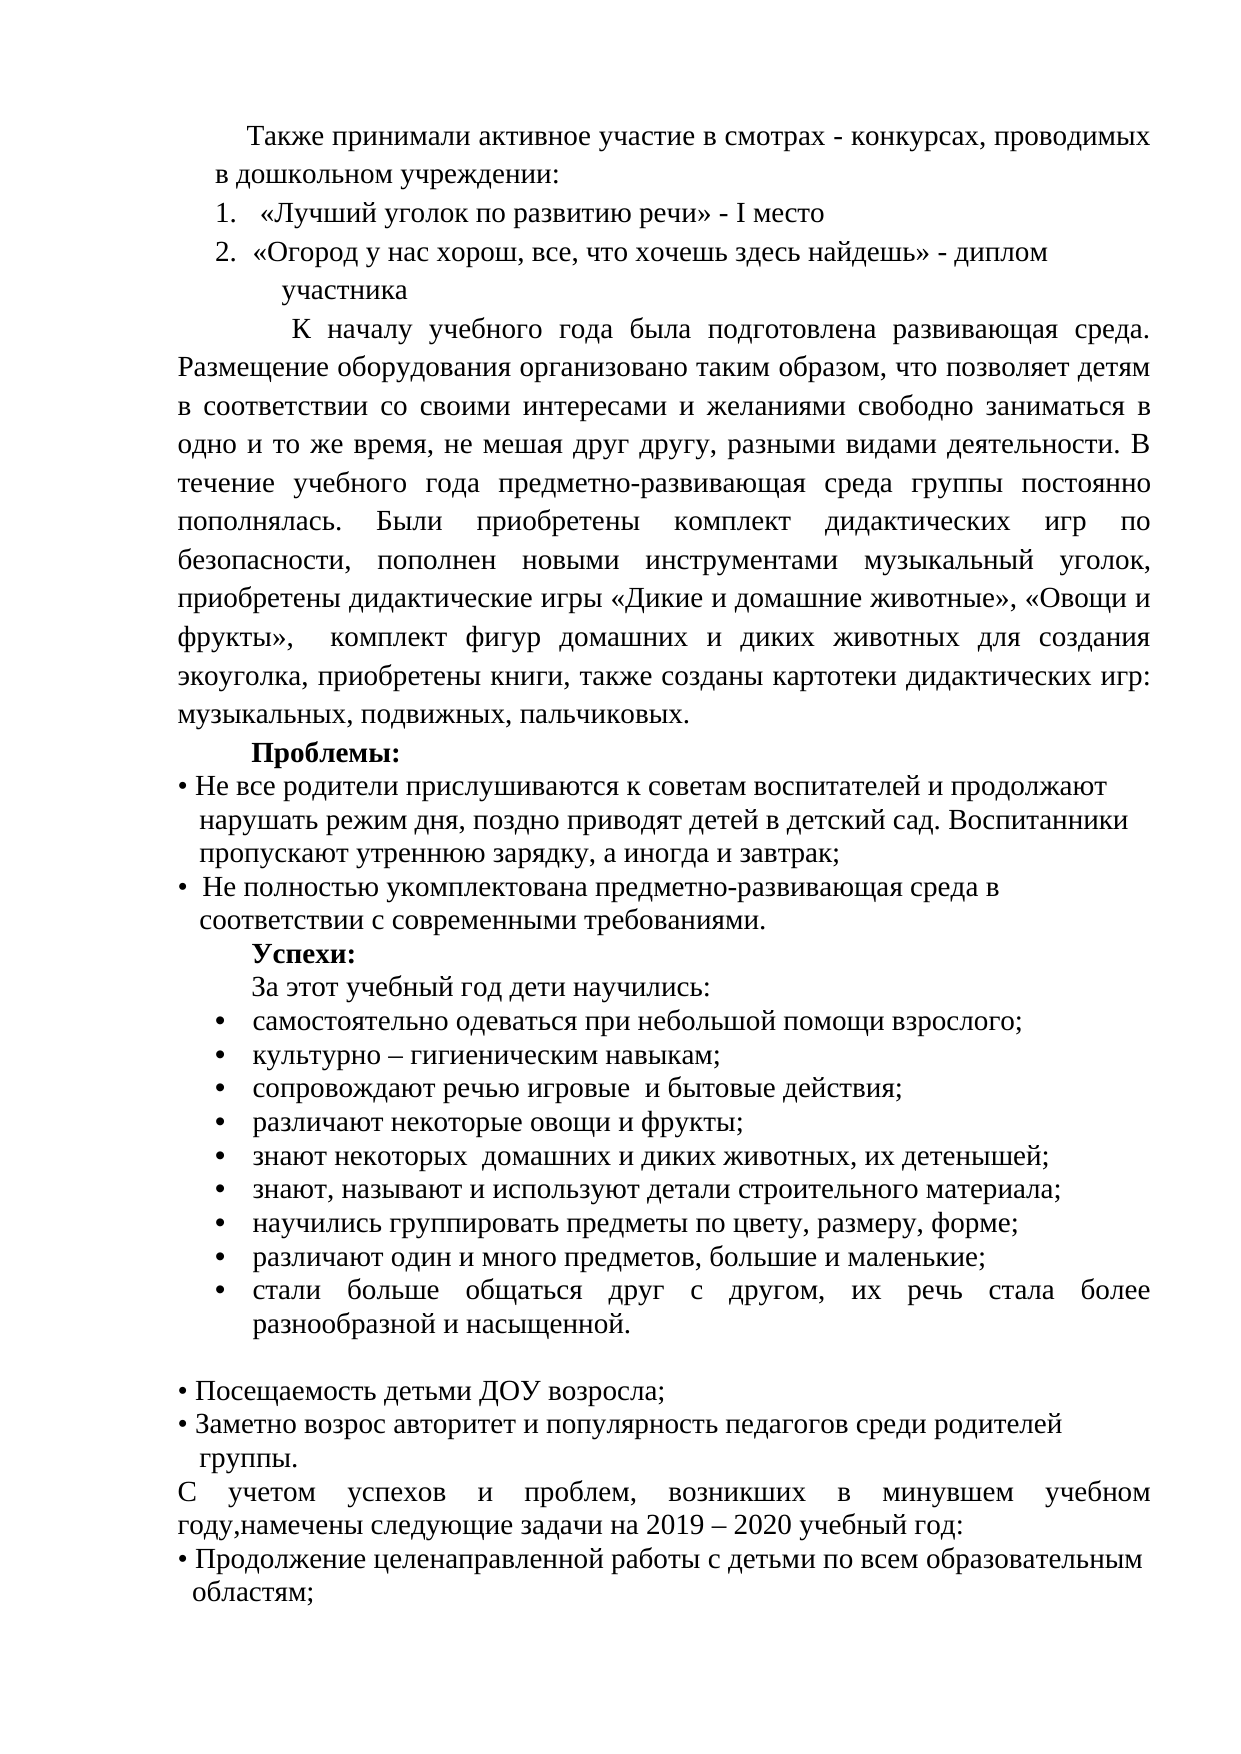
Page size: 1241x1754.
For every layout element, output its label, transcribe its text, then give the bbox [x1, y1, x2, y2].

list знают, называют и используют детали строительного материала; [215, 1171, 1152, 1205]
list культурно – гигиеническим навыкам; [215, 1037, 1152, 1070]
list различают некоторые овощи и фрукты; [215, 1104, 1152, 1138]
list знают некоторых домашних и диких животных, их детенышей; [215, 1138, 1152, 1171]
text соответствии с современными требованиями. [177, 902, 1152, 936]
list стали больше общаться друг с другом, их речь стала более разнообразной и насыщенной. [215, 1272, 1152, 1339]
list «Огород у нас хорош, все, что хочешь здесь найдешь» - диплом [215, 234, 1152, 267]
text пропускают утреннюю зарядку, а иногда и завтрак; [177, 835, 1152, 869]
list самостоятельно одеваться при небольшой помощи взрослого; [215, 1003, 1152, 1037]
text группы. [177, 1440, 1152, 1474]
text Успехи: [177, 936, 1152, 969]
text С учетом успехов и проблем, возникших в минувшем учебном году,намечены следующие задачи на 2019 – 2020 учебный год: [177, 1474, 1152, 1541]
list «Лучший уголок по развитию речи» - I место [215, 195, 1152, 229]
text областям; [177, 1574, 1152, 1608]
list различают один и много предметов, большие и маленькие; [215, 1239, 1152, 1272]
list научились группировать предметы по цвету, размеру, форме; [215, 1205, 1152, 1239]
text За этот учебный год дети научились: [177, 969, 1152, 1003]
text нарушать режим дня, поздно приводят детей в детский сад. Воспитанники [177, 802, 1152, 835]
text К началу учебного года была подготовлена развивающая среда. Размещение оборудования организовано таким образом, что позволяет детям в соответствии со своими интересами и желаниями свободно заниматься в одно и то же время, не мешая друг другу, разными видами деятельности. В течение учебного года предметно-развивающая среда группы постоянно пополнялась. Были приобретены комплект дидактических игр по безопасности, пополнен новыми инструментами музыкальный уголок, приобретены дидактические игры «Дикие и домашние животные», «Овощи и фрукты», комплект фигур домашних и диких животных для создания экоуголка, приобретены книги, также созданы картотеки дидактических игр: музыкальных, подвижных, пальчиковых. [177, 311, 1152, 730]
text • Заметно возрос авторитет и популярность педагогов среди родителей [177, 1407, 1152, 1440]
text • Продолжение целенаправленной работы с детьми по всем образовательным [177, 1541, 1152, 1574]
text • Не все родители прислушиваются к советам воспитателей и продолжают [177, 768, 1152, 802]
list участника [252, 272, 1152, 306]
text Также принимали активное участие в смотрах - конкурсах, проводимых в дошкольном учреждении: [215, 118, 1152, 190]
list сопровождают речью игровые и бытовые действия; [215, 1070, 1152, 1104]
text Проблемы: [177, 735, 1152, 768]
text • Посещаемость детьми ДОУ возросла; [177, 1373, 1152, 1407]
text • Не полностью укомплектована предметно-развивающая среда в [177, 869, 1152, 902]
